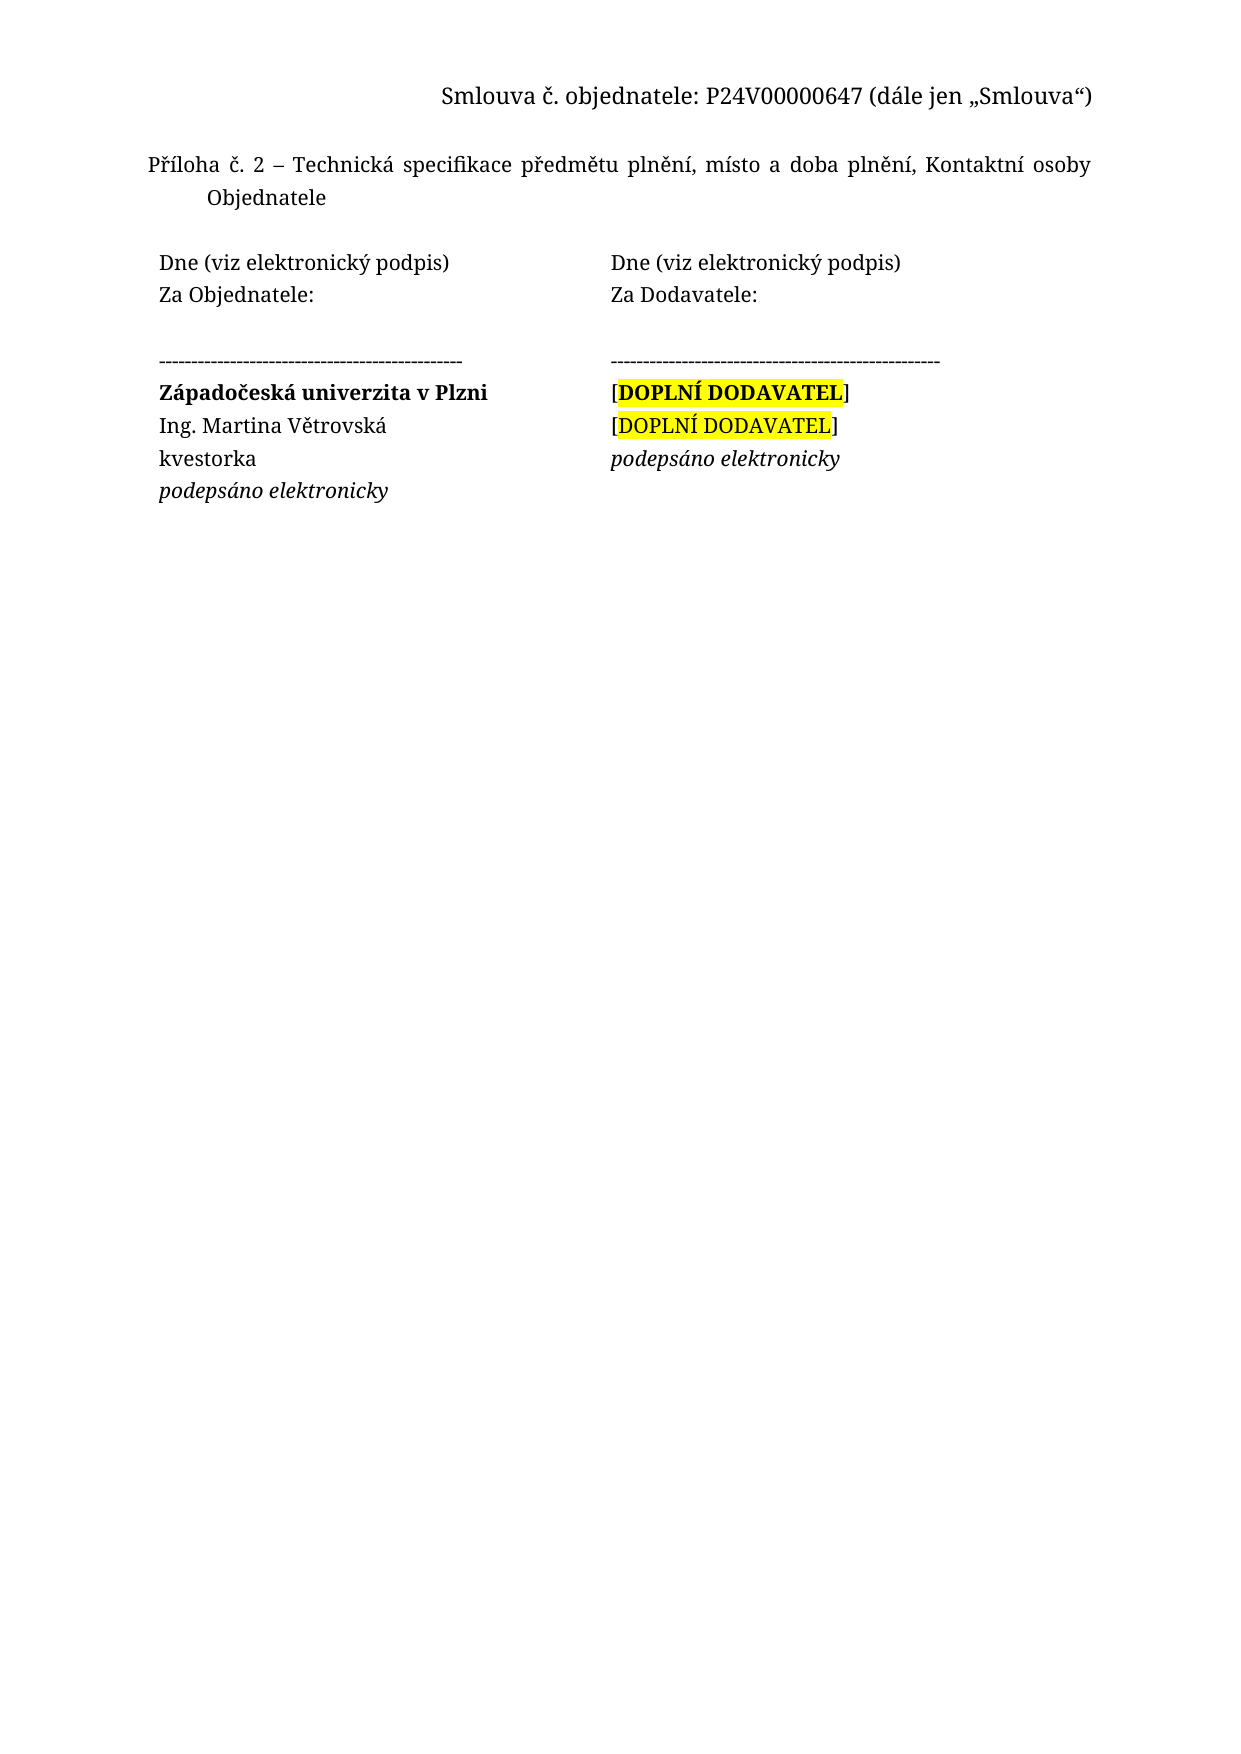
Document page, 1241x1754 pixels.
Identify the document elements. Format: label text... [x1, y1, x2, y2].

table_header Dne (viz elektronický podpis) Za Objednatele: ----------------------------------------------- Západočeská univerzita v Plzni Ing. Martina Větrovská kvestorka podepsáno elektronicky [148, 248, 599, 508]
table_header Dne (viz elektronický podpis) Za Dodavatele: --------------------------------------------------- [DOPLNÍ DODAVATEL] [DOPLNÍ DODAVATEL] podepsáno elektronicky [599, 248, 1051, 508]
text Příloha č. 2 – Technická specifikace předmětu plnění, místo a doba plnění, Kontaktní osoby Objednatele [148, 150, 1093, 211]
